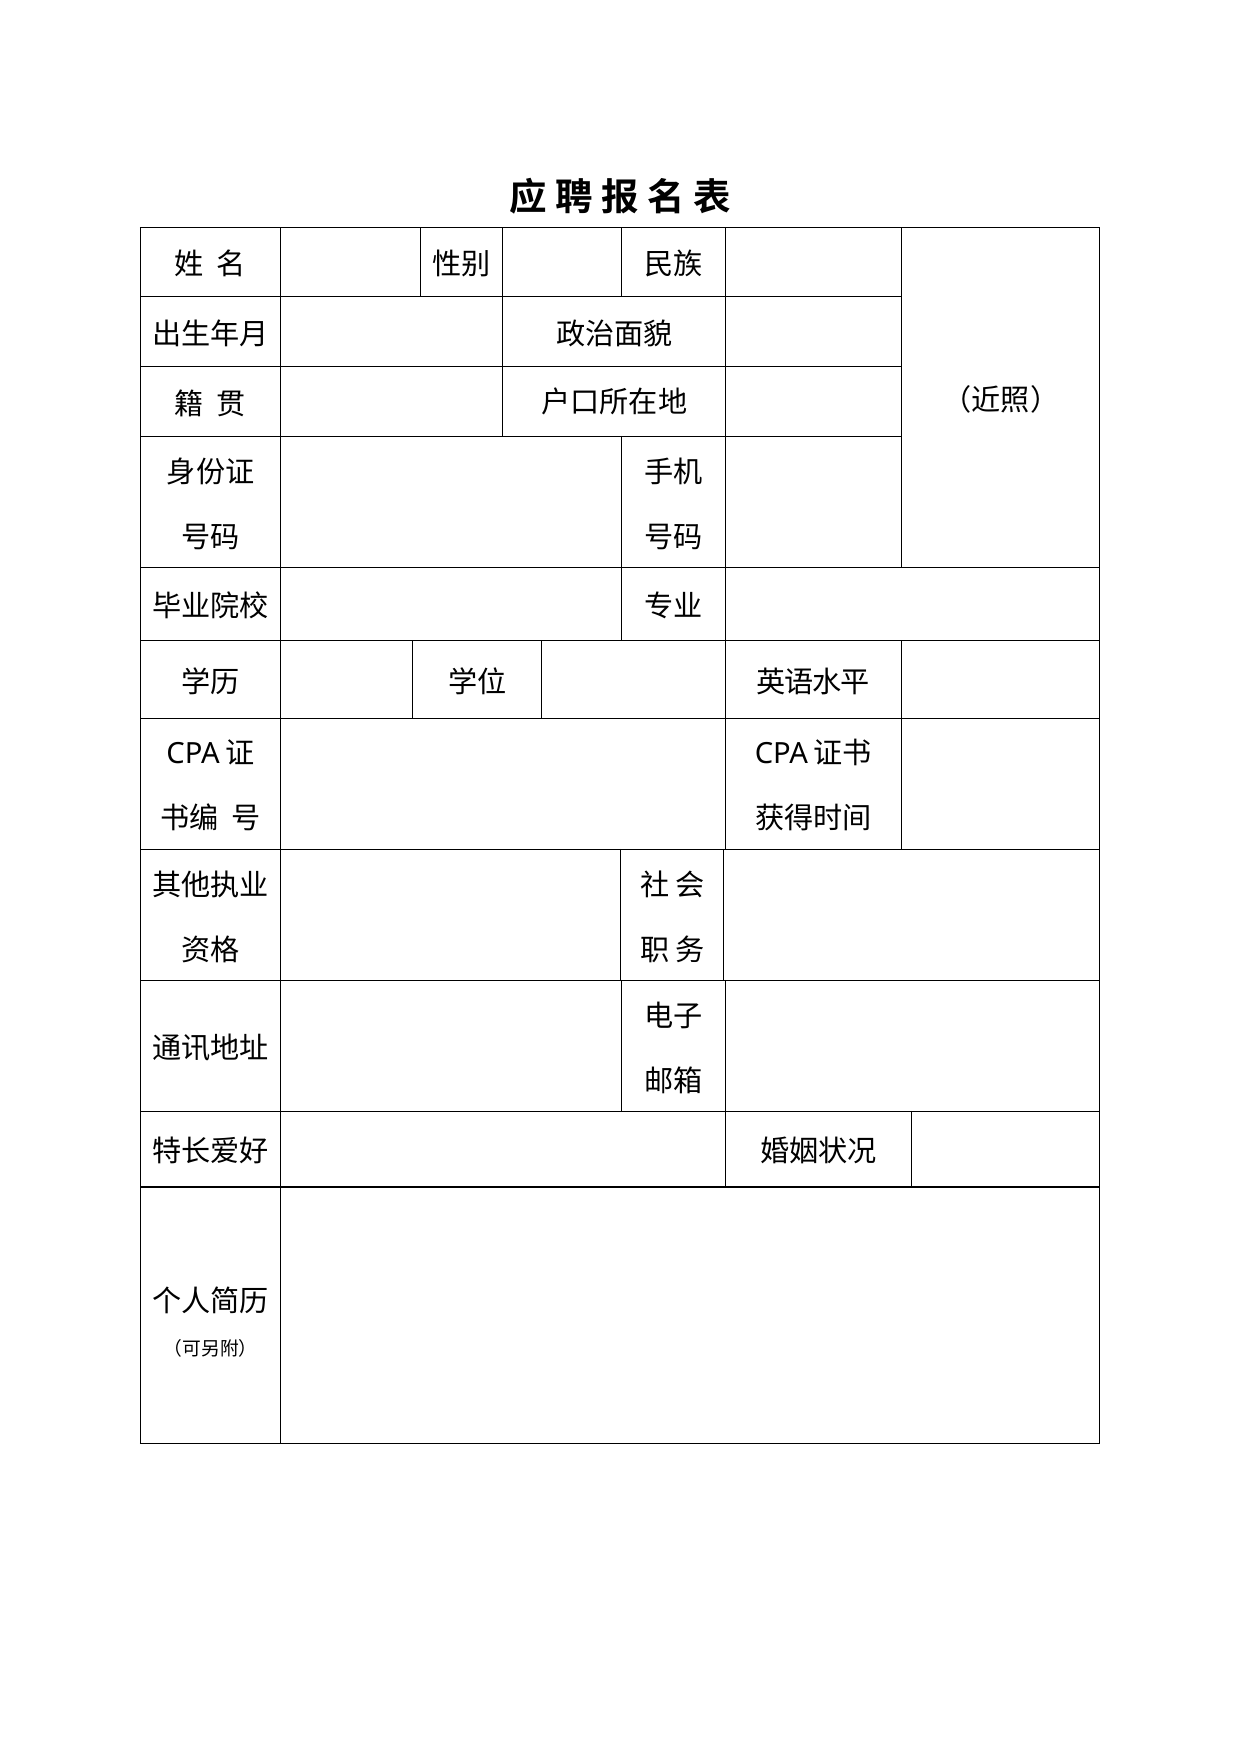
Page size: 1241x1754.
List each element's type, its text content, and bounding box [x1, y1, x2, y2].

table_cell 学位 [413, 641, 541, 718]
table_cell 英语水平 [726, 641, 901, 718]
table_cell 学历 [141, 641, 280, 718]
table_cell [726, 297, 901, 366]
table_cell [726, 568, 1099, 640]
table_cell [902, 719, 1099, 849]
table_cell 电子邮箱 [622, 981, 725, 1111]
text 应 聘 报 名 表 [187, 162, 1053, 227]
table_cell [281, 981, 621, 1111]
table_cell 籍 贯 [141, 367, 280, 436]
table_cell [726, 367, 901, 436]
table_header 性别 [421, 228, 502, 296]
table_cell [281, 719, 725, 849]
table_cell [281, 1112, 725, 1186]
table_header 姓 名 [141, 228, 280, 296]
table_cell [281, 1188, 1099, 1443]
table_cell 个人简历 （可另附） [141, 1188, 280, 1443]
table_cell [912, 1112, 1099, 1186]
table_header （近照） [902, 228, 1099, 567]
table_cell [281, 850, 620, 980]
table_cell [542, 641, 725, 718]
table_cell [281, 367, 502, 436]
table_cell CPA证书 获得时间 [726, 719, 901, 849]
table_cell [726, 437, 901, 567]
table_cell 通讯地址 [141, 981, 280, 1111]
table_header [726, 228, 901, 296]
table_cell CPA证书编 号 [141, 719, 280, 849]
table_cell 社 会职 务 [621, 850, 723, 980]
table_cell [281, 437, 621, 567]
table_header 民族 [622, 228, 725, 296]
table_cell 婚姻状况 [726, 1112, 911, 1186]
table_cell 户口所在地 [503, 367, 725, 436]
table_cell [902, 641, 1099, 718]
table_header [503, 228, 621, 296]
table_cell [724, 850, 1099, 980]
table_cell [281, 297, 502, 366]
table_cell 出生年月 [141, 297, 280, 366]
table_cell 其他执业资格 [141, 850, 280, 980]
table_cell 政治面貌 [503, 297, 725, 366]
table_cell 身份证 号码 [141, 437, 280, 567]
table_cell 毕业院校 [141, 568, 280, 640]
table_header [281, 228, 420, 296]
table_cell [281, 568, 621, 640]
table_cell 专业 [622, 568, 725, 640]
table_cell 特长爱好 [141, 1112, 280, 1186]
table_cell 手机号码 [622, 437, 725, 567]
table_cell [726, 981, 1099, 1111]
table_cell [281, 641, 412, 718]
